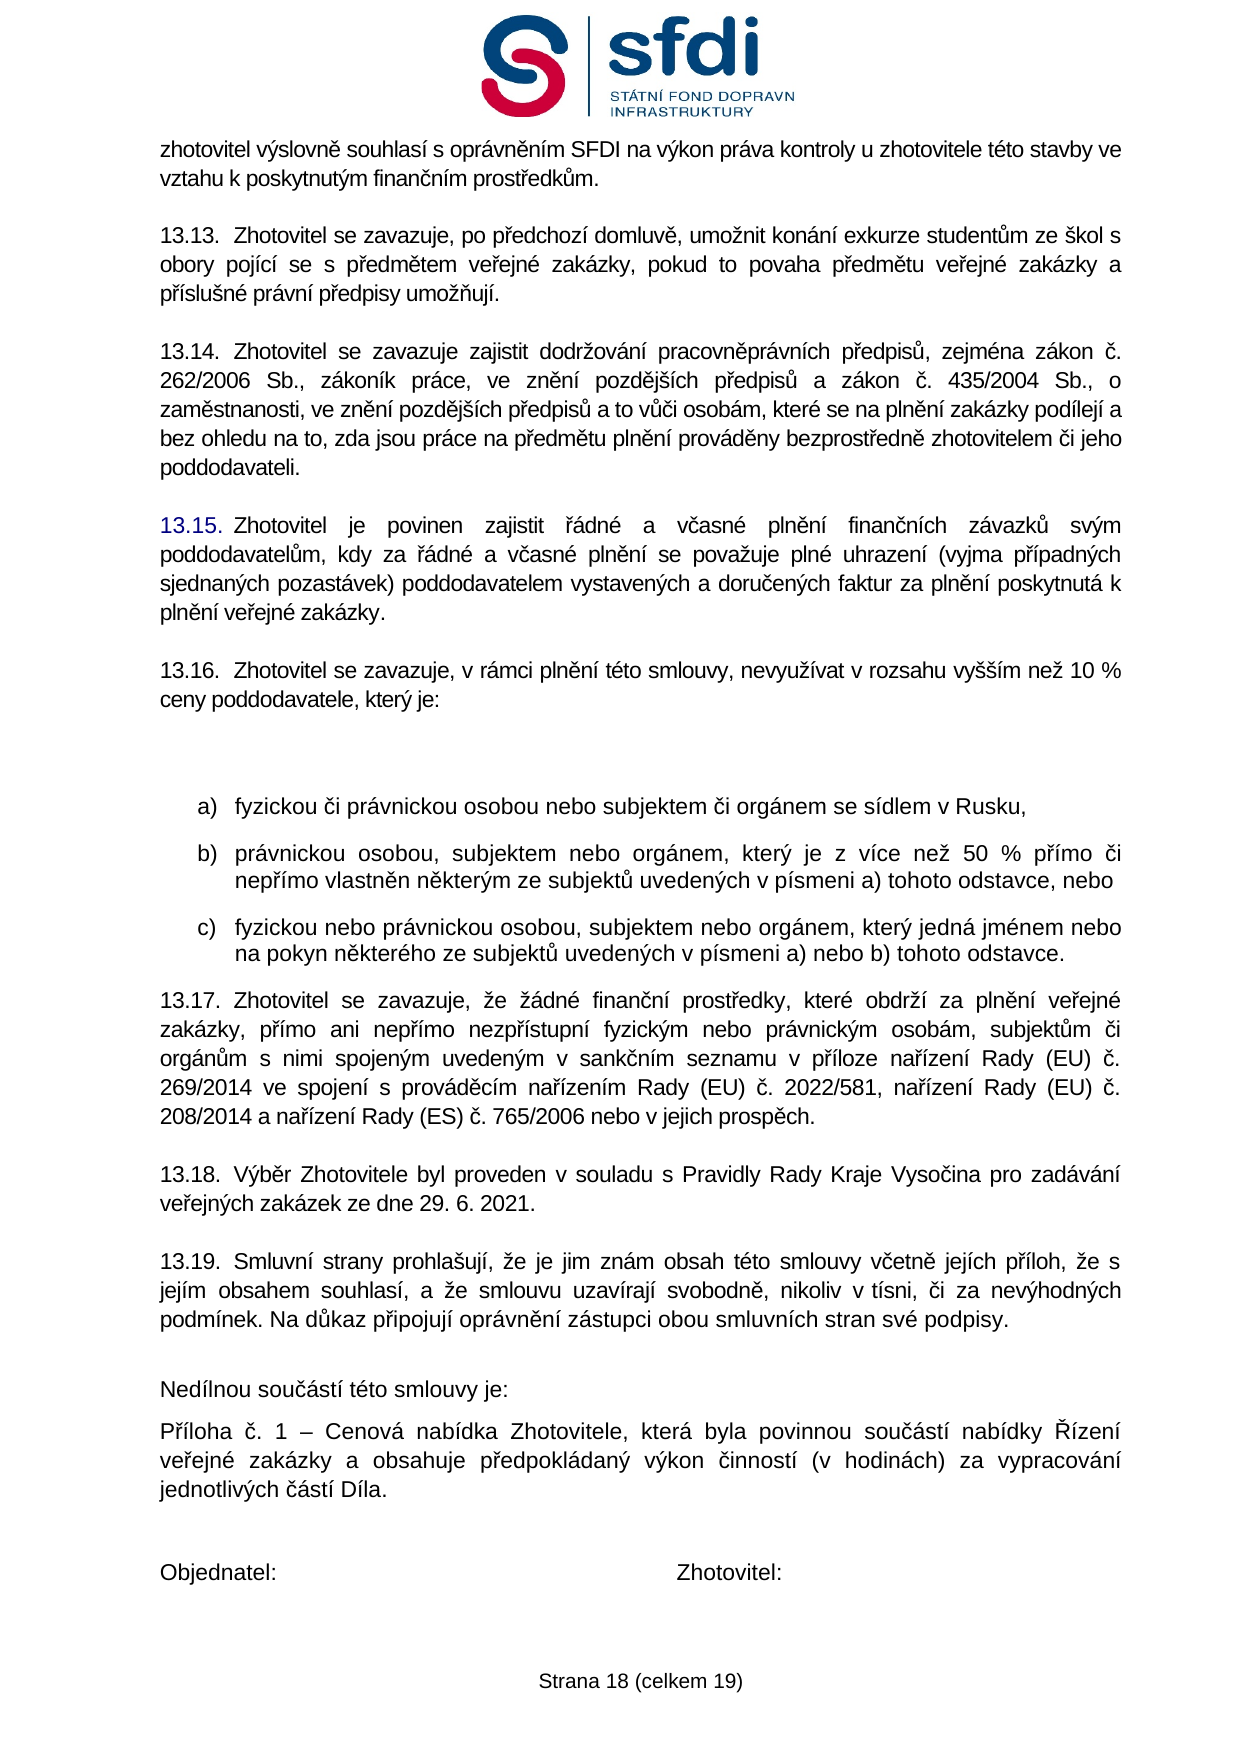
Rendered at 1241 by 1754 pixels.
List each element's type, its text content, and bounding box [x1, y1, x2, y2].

text Příloha č. 1 – Cenová nabídka Zhotovitele, která byla povinnou součástí nabídky Řízení veřejné zakázky a obsahuje předpokládaný výkon činností (v hodinách) za vypracování jednotlivých částí Díla. [159, 1418, 1122, 1502]
text Objednatel: Zhotovitel: [159, 1558, 1122, 1585]
list Zhotovitel se zavazuje zajistit dodržování pracovněprávních předpisů, zejména zákon č. 262/2006 Sb., zákoník práce, ve znění pozdějších předpisů a zákon č. 435/2004 Sb., o zaměstnanosti, ve znění pozdějších předpisů a to vůči osobám, které se na plnění zakázky podílejí a bez ohledu na to, zda jsou práce na předmětu plnění prováděny bezprostředně zhotovitelem či jeho poddodavateli. [159, 338, 1122, 480]
list Výběr Zhotovitele byl proveden v souladu s Pravidly Rady Kraje Vysočina pro zadávání veřejných zakázek ze dne 29. 6. 2021. [159, 1161, 1122, 1216]
list Zhotovitel se zavazuje, že žádné finanční prostředky, které obdrží za plnění veřejné zakázky, přímo ani nepřímo nezpřístupní fyzickým nebo právnickým osobám, subjektům či orgánům s nimi spojeným uvedeným v sankčním seznamu v příloze nařízení Rady (EU) č. 269/2014 ve spojení s prováděcím nařízením Rady (EU) č. 2022/581, nařízení Rady (EU) č. 208/2014 a nařízení Rady (ES) č. 765/2006 nebo v jejich prospěch. [159, 987, 1122, 1129]
list Zhotovitel je povinen zajistit řádné a včasné plnění finančních závazků svým poddodavatelům, kdy za řádné a včasné plnění se považuje plné uhrazení (vyjma případných sjednaných pozastávek) poddodavatelem vystavených a doručených faktur za plnění poskytnutá k plnění veřejné zakázky. [159, 512, 1122, 625]
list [159, 136, 1122, 191]
list Zhotovitel se zavazuje, v rámci plnění této smlouvy, nevyužívat v rozsahu vyšším než 10 % ceny poddodavatele, který je: [159, 657, 1122, 712]
picture [480, 12, 796, 116]
list fyzickou nebo právnickou osobou, subjektem nebo orgánem, který jedná jménem nebo na pokyn některého ze subjektů uvedených v písmeni a) nebo b) tohoto odstavce. [197, 914, 1122, 967]
text Nedílnou součástí této smlouvy je: [159, 1376, 1122, 1402]
list Zhotovitel se zavazuje, po předchozí domluvě, umožnit konání exkurze studentům ze škol s obory pojící se s předmětem veřejné zakázky, pokud to povaha předmětu veřejné zakázky a příslušné právní předpisy umožňují. [159, 222, 1122, 307]
list fyzickou či právnickou osobou nebo subjektem či orgánem se sídlem v Rusku, [197, 793, 1122, 819]
list právnickou osobou, subjektem nebo orgánem, který je z více než 50 % přímo či nepřímo vlastněn některým ze subjektů uvedených v písmeni a) tohoto odstavce, nebo [197, 840, 1122, 893]
list Smluvní strany prohlašují, že je jim znám obsah této smlouvy včetně jejích příloh, že s jejím obsahem souhlasí, a že smlouvu uzavírají svobodně, nikoliv v tísni, či za nevýhodných podmínek. Na důkaz připojují oprávnění zástupci obou smluvních stran své podpisy. [159, 1248, 1122, 1332]
